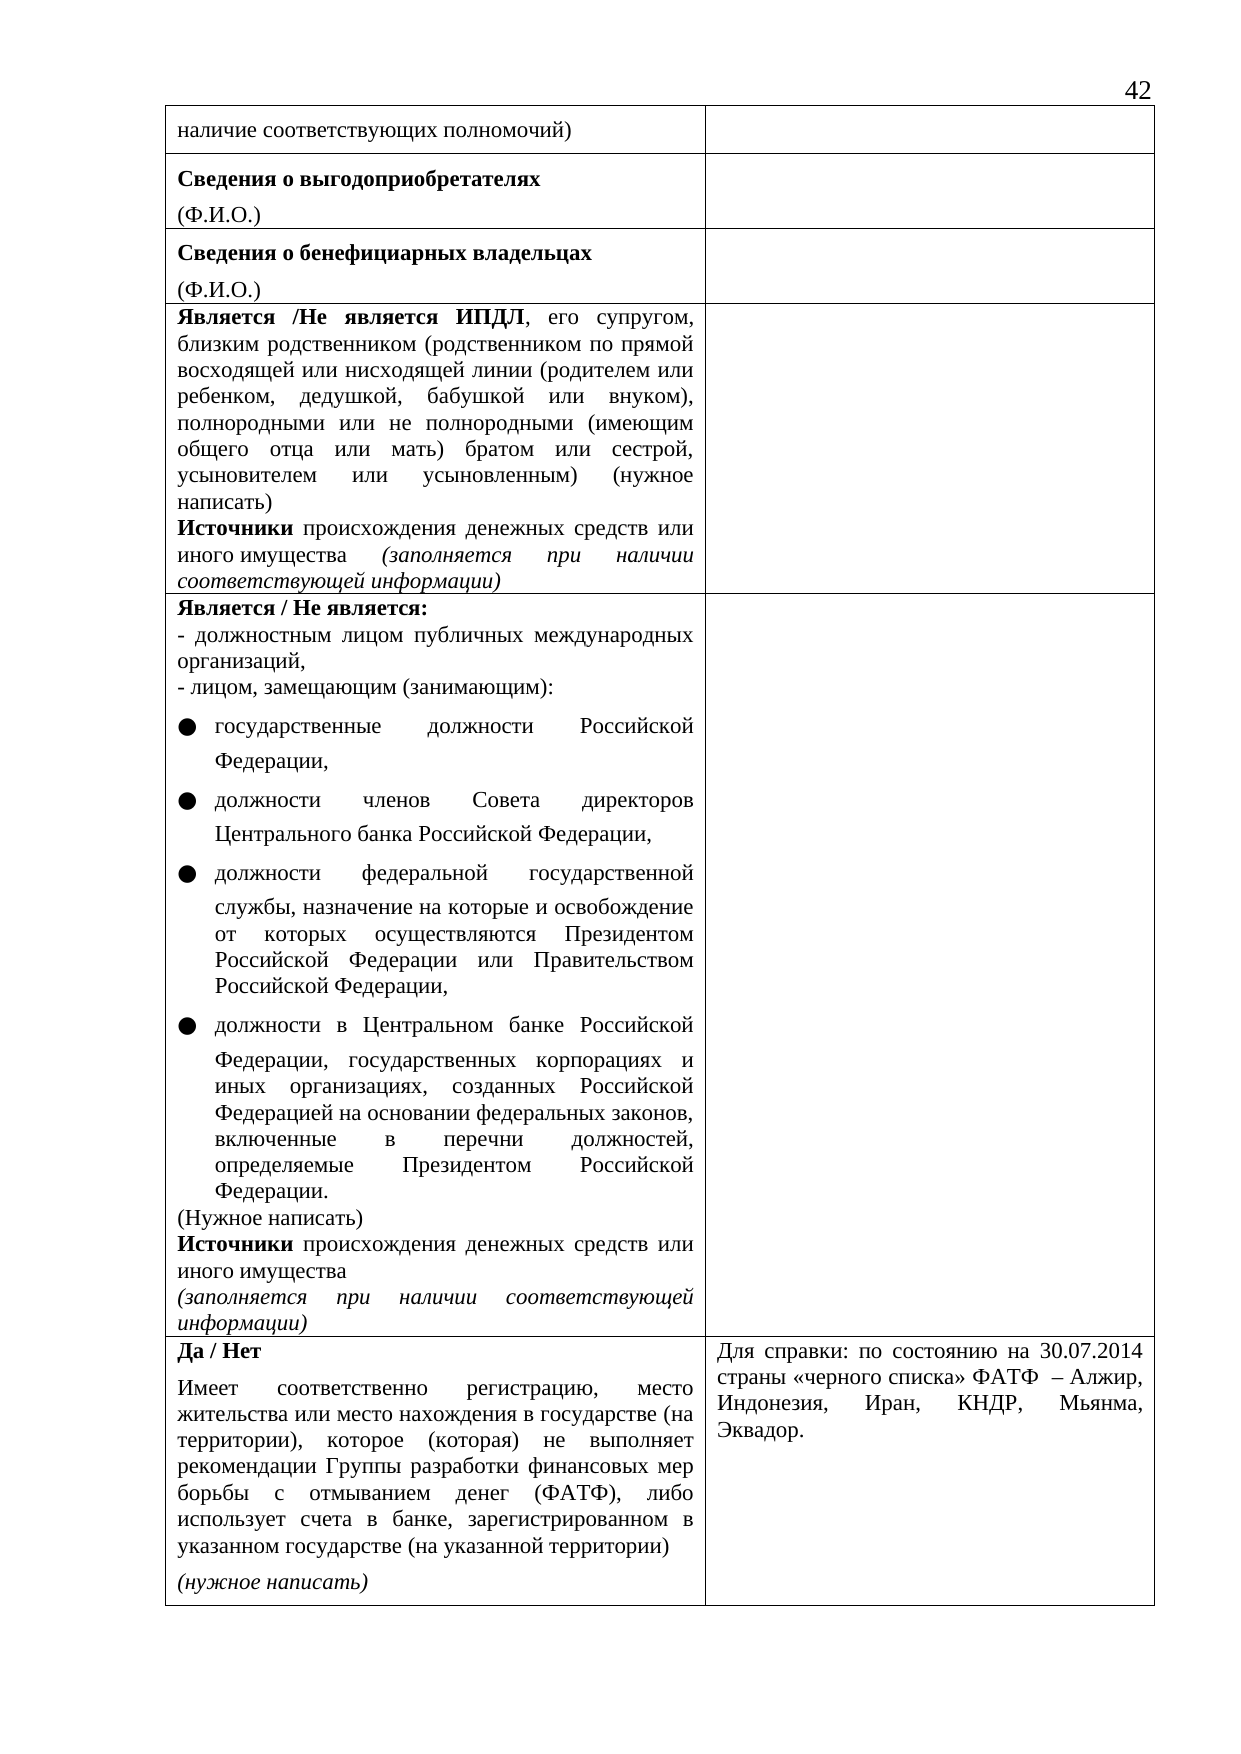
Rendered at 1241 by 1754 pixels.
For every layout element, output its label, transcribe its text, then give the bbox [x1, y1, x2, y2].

table_cell Сведения о выгодоприобретателях (Ф.И.О.) [166, 154, 705, 228]
table_cell [706, 154, 1154, 228]
table_cell [706, 304, 1154, 593]
table_cell Является /Не является ИПДЛ, его супругом, близким родственником (родственником по прямой восходящей или нисходящей линии (родителем или ребенком, дедушкой, бабушкой или внуком), полнородными или не полнородными (имеющим общего отца или мать) братом или сестрой, усыновителем или усыновленным) (нужное написать) Источники происхождения денежных средств или иного имущества (заполняется при наличии соответствующей информации) [166, 304, 705, 593]
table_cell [166, 106, 705, 153]
table_cell [706, 106, 1154, 153]
table_cell Сведения о бенефициарных владельцах (Ф.И.О.) [166, 229, 705, 302]
table_cell Является / Не является: - должностным лицом публичных международных организаций, - лицом, замещающим (занимающим): государственные должности Российской Федерации, должности членов Совета директоров Центрального банка Российской Федерации, должности федеральной государственной службы, назначение на которые и освобождение от которых осуществляются Президентом Российской Федерации или Правительством Российской Федерации, должности в Центральном банке Российской Федерации, государственных корпорациях и иных организациях, созданных Российской Федерацией на основании федеральных законов, включенные в перечни должностей, определяемые Президентом Российской Федерации. (Нужное написать) Источники происхождения денежных средств или иного имущества (заполняется при наличии соответствующей информации) [166, 594, 705, 1336]
table_cell [706, 229, 1154, 302]
table_cell Для справки: по состоянию на 30.07.2014 страны «черного списка» ФАТФ – Алжир, Индонезия, Иран, КНДР, Мьянма, Эквадор. [706, 1337, 1154, 1605]
table_cell Да / Нет Имеет соответственно регистрацию, место жительства или место нахождения в государстве (на территории), которое (которая) не выполняет рекомендации Группы разработки финансовых мер борьбы с отмыванием денег (ФАТФ), либо использует счета в банке, зарегистрированном в указанном государстве (на указанной территории) (нужное написать) [166, 1337, 705, 1605]
table_cell [706, 594, 1154, 1336]
